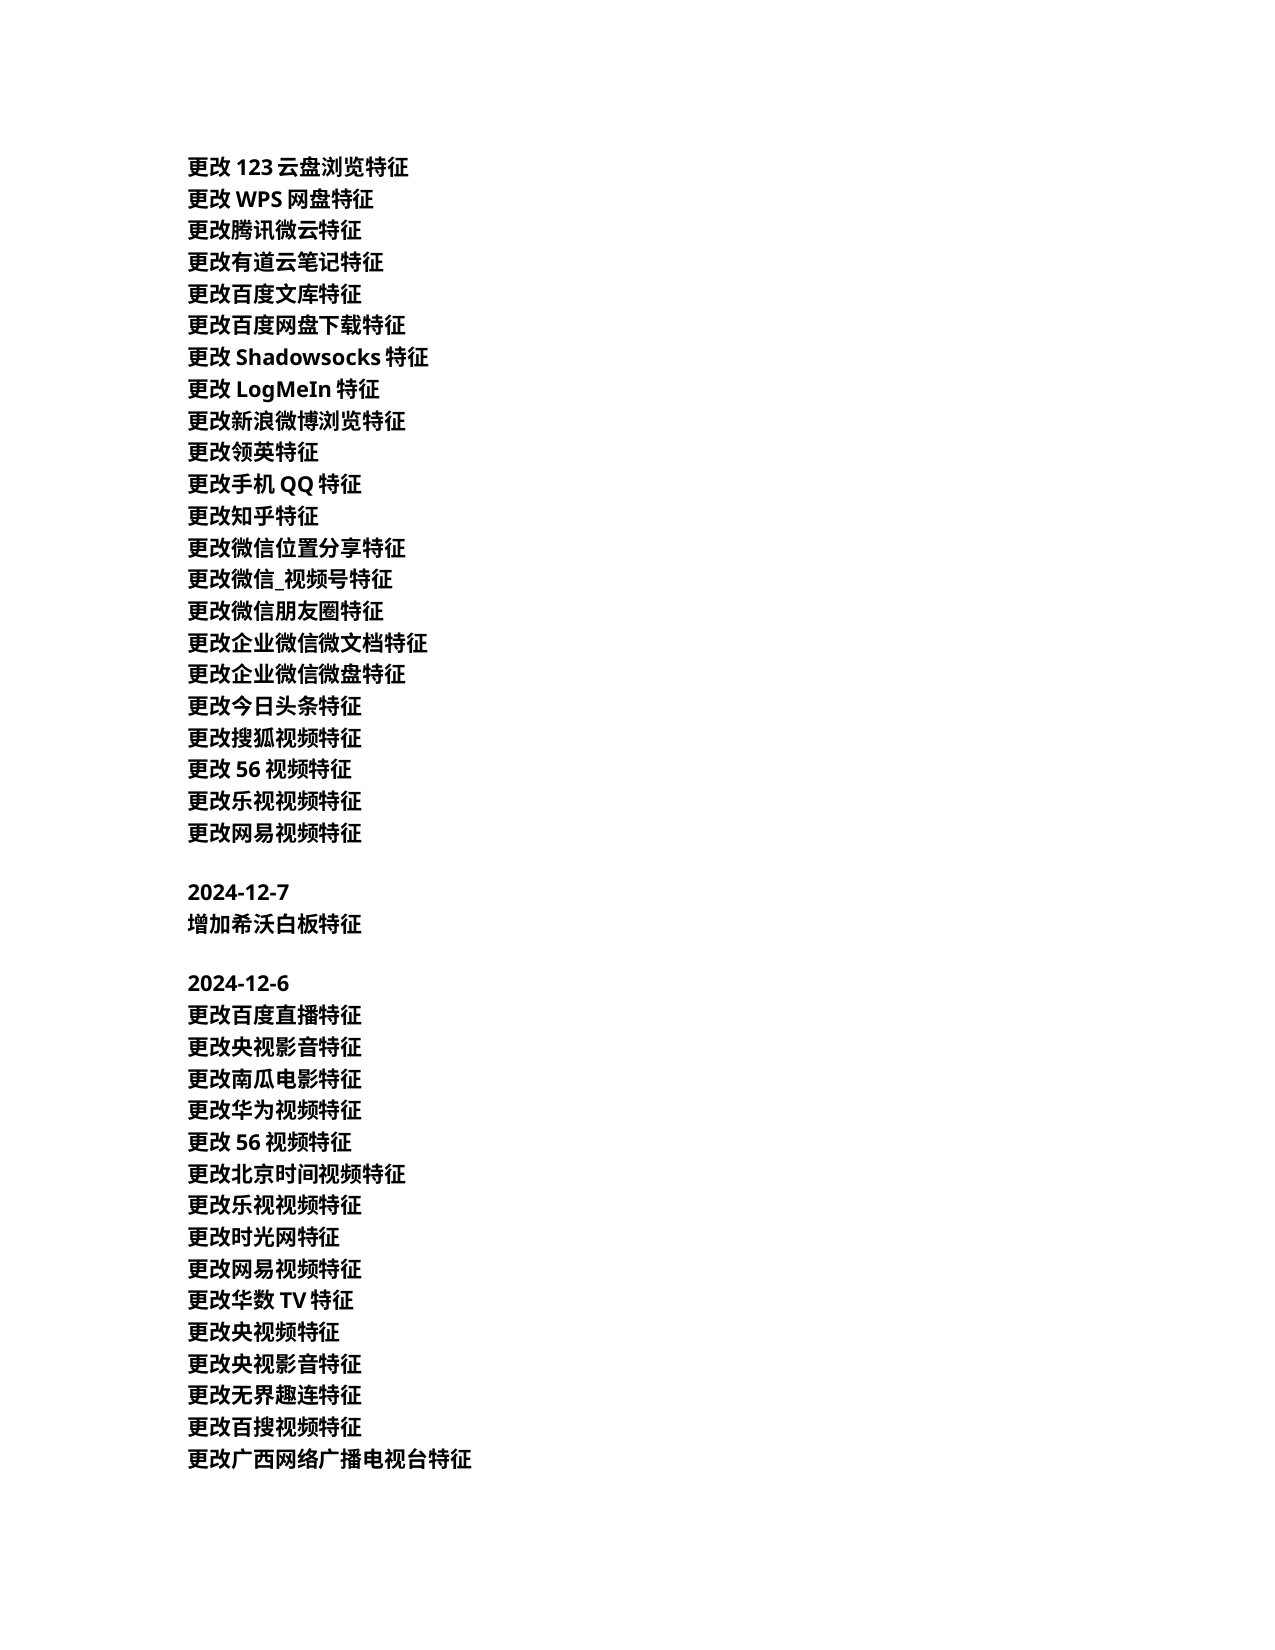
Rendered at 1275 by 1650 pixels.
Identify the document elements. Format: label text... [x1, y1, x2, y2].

text 2024-12-6 [187, 968, 1087, 998]
text 更改央视影音特征 [187, 1347, 1087, 1378]
text 更改百度网盘下载特征 [187, 308, 1087, 340]
text 更改网易视频特征 [187, 816, 1087, 847]
text 更改南瓜电影特征 [187, 1062, 1087, 1093]
text 更改百度直播特征 [187, 998, 1087, 1030]
text 更改微信位置分享特征 [187, 531, 1087, 562]
text 更改百搜视频特征 [187, 1410, 1087, 1442]
text 更改央视影音特征 [187, 1030, 1087, 1062]
text 更改Shadowsocks特征 [187, 340, 1087, 372]
text 更改123云盘浏览特征 [187, 150, 1087, 182]
text 更改微信朋友圈特征 [187, 594, 1087, 626]
text 更改北京时间视频特征 [187, 1157, 1087, 1188]
text 更改有道云笔记特征 [187, 245, 1087, 277]
text 更改企业微信微盘特征 [187, 657, 1087, 689]
text 更改手机QQ特征 [187, 467, 1087, 499]
text 更改56视频特征 [187, 752, 1087, 784]
text 更改乐视视频特征 [187, 784, 1087, 816]
text 更改微信_视频号特征 [187, 562, 1087, 594]
text 更改LogMeIn特征 [187, 372, 1087, 404]
text 更改网易视频特征 [187, 1252, 1087, 1283]
text 更改乐视视频特征 [187, 1188, 1087, 1220]
text 更改搜狐视频特征 [187, 721, 1087, 752]
text 更改华为视频特征 [187, 1093, 1087, 1125]
text 更改央视频特征 [187, 1315, 1087, 1347]
text 更改知乎特征 [187, 499, 1087, 531]
text 更改腾讯微云特征 [187, 213, 1087, 245]
text 更改56视频特征 [187, 1125, 1087, 1157]
text 更改今日头条特征 [187, 689, 1087, 721]
text 更改广西网络广播电视台特征 [187, 1442, 1087, 1473]
text 更改企业微信微文档特征 [187, 626, 1087, 657]
text 更改新浪微博浏览特征 [187, 404, 1087, 435]
text 更改无界趣连特征 [187, 1378, 1087, 1410]
text 更改时光网特征 [187, 1220, 1087, 1252]
text 更改百度文库特征 [187, 277, 1087, 308]
text 更改华数TV特征 [187, 1283, 1087, 1315]
text 更改WPS网盘特征 [187, 182, 1087, 213]
text 2024-12-7 [187, 877, 1087, 907]
text 增加希沃白板特征 [187, 907, 1087, 939]
text 更改领英特征 [187, 435, 1087, 467]
